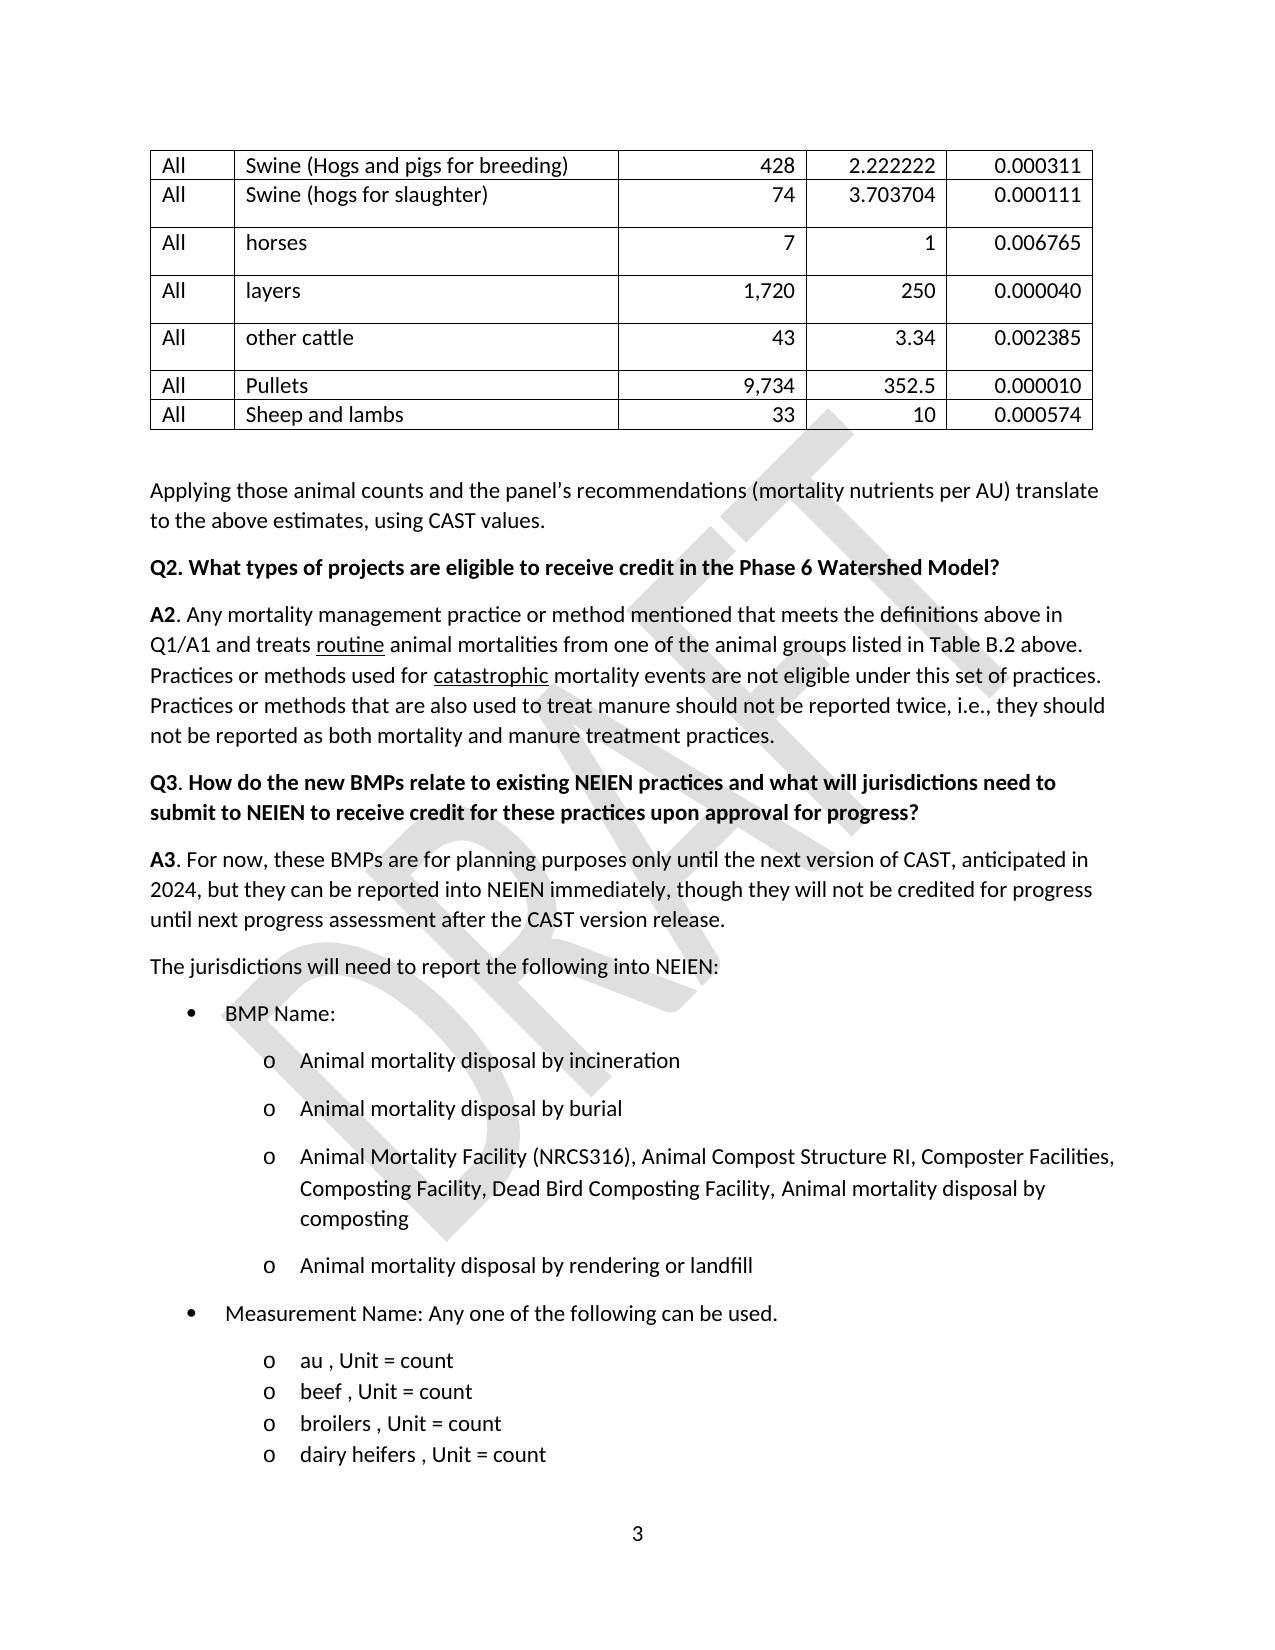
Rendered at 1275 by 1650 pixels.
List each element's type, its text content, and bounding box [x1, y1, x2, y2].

table_cell 74 [619, 180, 806, 227]
list au , Unit = count [262, 1346, 1125, 1375]
text A3. For now, these BMPs are for planning purposes only until the next version of CAST, anticipated in 2024, but they can be reported into NEIEN immediately, though they will not be credited for progress until next progress assessment after the CAST version release. [150, 845, 1125, 933]
list beef , Unit = count [262, 1377, 1125, 1406]
table_cell All [151, 324, 234, 370]
list broilers , Unit = count [262, 1409, 1125, 1438]
table_cell All [151, 151, 234, 179]
text A2. Any mortality management practice or method mentioned that meets the definitions above in Q1/A1 and treats routine animal mortalities from one of the animal groups listed in Table B.2 above. Practices or methods used for catastrophic mortality events are not eligible under this set of practices. Practices or methods that are also used to treat manure should not be reported twice, i.e., they should not be reported as both mortality and manure treatment practices. [150, 600, 1125, 749]
table_cell 2.222222 [807, 151, 946, 179]
table_cell Swine (hogs for slaughter) [235, 180, 618, 227]
text Q2. What types of projects are eligible to receive credit in the Phase 6 Watershed Model? [150, 553, 1125, 581]
table_cell 43 [619, 324, 806, 370]
list BMP Name: [187, 999, 1125, 1027]
list Measurement Name: Any one of the following can be used. [187, 1299, 1125, 1327]
table_cell 0.006765 [947, 228, 1092, 275]
table_cell 1,720 [619, 276, 806, 322]
table_cell All [151, 400, 234, 428]
table_cell Sheep and lambs [235, 400, 618, 428]
text Q3. How do the new BMPs relate to existing NEIEN practices and what will jurisdictions need to submit to NEIEN to receive credit for these practices upon approval for progress? [150, 768, 1125, 826]
text The jurisdictions will need to report the following into NEIEN: [150, 952, 1125, 980]
table_cell All [151, 180, 234, 227]
table_cell 33 [619, 400, 806, 428]
table_cell Pullets [235, 371, 618, 399]
table_cell other cattle [235, 324, 618, 370]
table_cell 0.002385 [947, 324, 1092, 370]
table_cell 0.000010 [947, 371, 1092, 399]
table_cell Swine (Hogs and pigs for breeding) [235, 151, 618, 179]
table_cell 352.5 [807, 371, 946, 399]
table_cell All [151, 228, 234, 275]
table_cell 250 [807, 276, 946, 322]
list Animal mortality disposal by rendering or landfill [262, 1251, 1125, 1280]
table_cell All [151, 371, 234, 399]
table_cell All [151, 276, 234, 322]
table_cell 1 [807, 228, 946, 275]
table_cell 10 [807, 400, 946, 428]
list dairy heifers , Unit = count [262, 1440, 1125, 1469]
table_cell 0.000040 [947, 276, 1092, 322]
table_cell 7 [619, 228, 806, 275]
list Animal Mortality Facility (NRCS316), Animal Compost Structure RI, Composter Facilities, Composting Facility, Dead Bird Composting Facility, Animal mortality disposal by composting [262, 1142, 1125, 1232]
list Animal mortality disposal by incineration [262, 1046, 1125, 1075]
table_cell 0.000574 [947, 400, 1092, 428]
table_cell 3.34 [807, 324, 946, 370]
table_cell 9,734 [619, 371, 806, 399]
table_cell 0.000311 [947, 151, 1092, 179]
text Applying those animal counts and the panel’s recommendations (mortality nutrients per AU) translate to the above estimates, using CAST values. [150, 476, 1125, 534]
list Animal mortality disposal by burial [262, 1094, 1125, 1123]
table_cell 428 [619, 151, 806, 179]
table_cell layers [235, 276, 618, 322]
table_cell 3.703704 [807, 180, 946, 227]
table_cell 0.000111 [947, 180, 1092, 227]
table_cell horses [235, 228, 618, 275]
